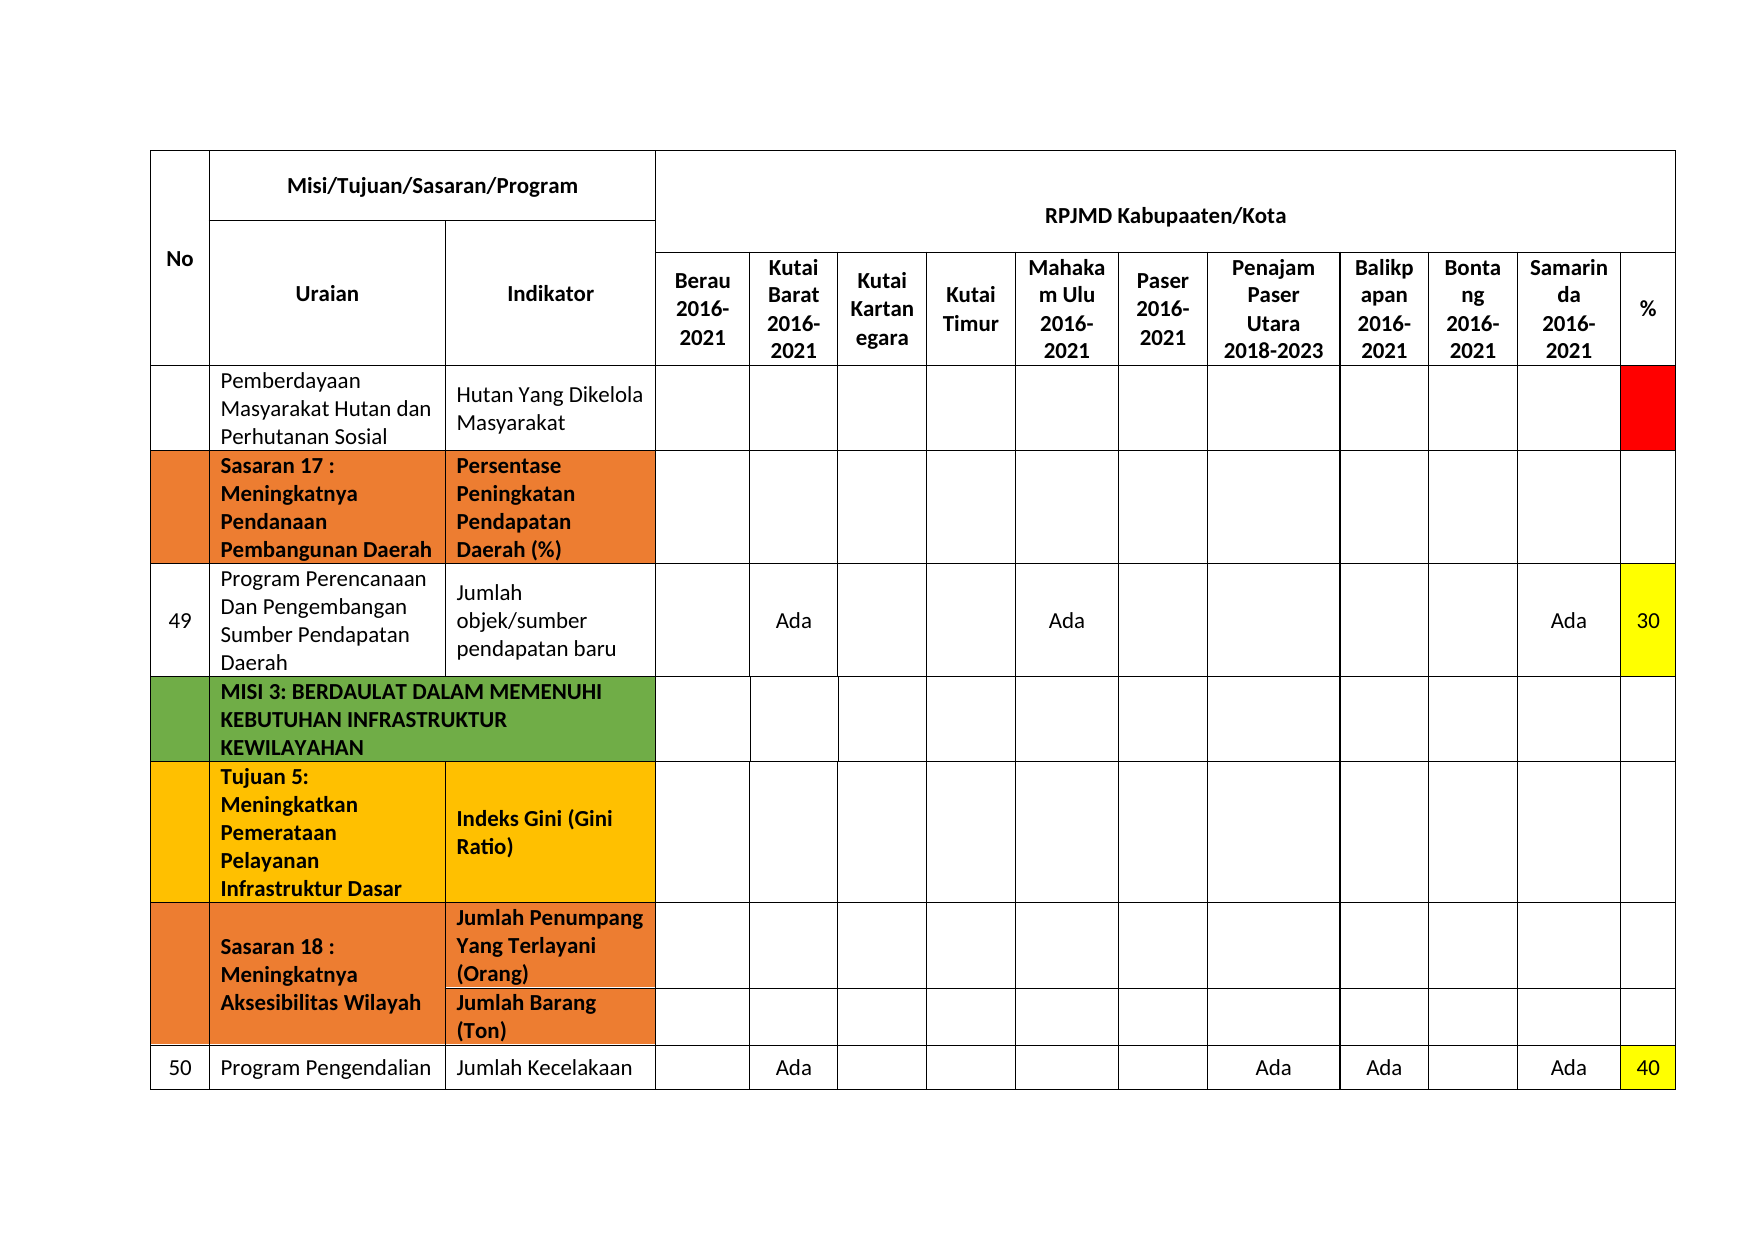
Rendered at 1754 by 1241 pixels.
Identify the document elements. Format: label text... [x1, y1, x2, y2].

table_cell [927, 564, 1015, 676]
table_cell [1208, 366, 1339, 450]
table_cell Jumlah Penumpang Yang Terlayani (Orang) [446, 903, 655, 987]
table_cell Samarinda 2016-2021 [1518, 253, 1620, 365]
table_cell [1518, 677, 1620, 761]
table_cell Ada [1518, 1046, 1620, 1089]
table_cell [1341, 903, 1428, 987]
table_cell [1208, 989, 1339, 1044]
table_cell Jumlah Kecelakaan Lalu Lintas [446, 1046, 655, 1089]
table_cell 49 [151, 564, 209, 676]
table_cell [1341, 451, 1428, 563]
table_cell [1341, 677, 1428, 761]
table_cell [656, 989, 749, 1044]
table_cell [838, 903, 926, 987]
table_cell [1518, 366, 1620, 450]
table_cell [656, 564, 749, 676]
table_cell [927, 451, 1015, 563]
table_cell [1429, 677, 1517, 761]
table_cell Kutai Timur [927, 253, 1015, 365]
table_cell [1341, 989, 1428, 1044]
table_cell Ada [750, 564, 837, 676]
table_cell [1621, 903, 1675, 987]
table_cell [838, 451, 926, 563]
table_cell [1429, 564, 1517, 676]
table_cell [656, 677, 750, 761]
table_cell [1016, 451, 1118, 563]
table_cell [1016, 366, 1118, 450]
table_cell [1518, 762, 1620, 902]
table_cell [927, 677, 1015, 761]
table_cell [750, 989, 837, 1044]
table_cell [1429, 762, 1517, 902]
table_cell [927, 762, 1015, 902]
table_cell [151, 677, 209, 761]
table_cell [1119, 989, 1207, 1044]
table_cell [1429, 451, 1517, 563]
table_cell [1208, 451, 1339, 563]
table_cell [1016, 989, 1118, 1044]
table_cell [927, 903, 1015, 987]
table_cell Ada [750, 1046, 837, 1089]
table_cell Jumlah objek/sumber pendapatan baru [446, 564, 655, 676]
table_cell [656, 903, 749, 987]
table_cell [1518, 903, 1620, 987]
table_cell [1119, 1046, 1207, 1089]
table_cell [1016, 903, 1118, 987]
table_cell [656, 1046, 749, 1089]
table_cell Program Perencanaan Dan Pengembangan Sumber Pendapatan Daerah [210, 564, 445, 676]
table_cell [750, 903, 837, 987]
table_cell [1016, 762, 1118, 902]
table_cell Tujuan 5: Meningkatkan Pemerataan Pelayanan Infrastruktur Dasar [210, 762, 445, 902]
table_cell Uraian [210, 221, 445, 365]
table_cell MISI 3: BERDAULAT DALAM MEMENUHI KEBUTUHAN INFRASTRUKTUR KEWILAYAHAN [210, 677, 655, 761]
table_cell Paser 2016-2021 [1119, 253, 1207, 365]
table_cell [656, 451, 749, 563]
table_cell [1119, 564, 1207, 676]
table_cell [656, 762, 749, 902]
table_cell Ada [1341, 1046, 1428, 1089]
table_cell [1208, 762, 1339, 902]
table_cell [1119, 762, 1207, 902]
table_cell [1016, 677, 1118, 761]
table_cell [927, 1046, 1015, 1089]
table_cell Ada [1208, 1046, 1339, 1089]
table_cell [1518, 989, 1620, 1044]
table_cell [838, 762, 926, 902]
table_cell [1208, 903, 1339, 987]
table_cell [1621, 451, 1675, 563]
table_cell Persentase Peningkatan Pendapatan Daerah (%) [446, 451, 655, 563]
table_cell Penajam Paser Utara 2018-2023 [1208, 253, 1339, 365]
table_cell [1016, 1046, 1118, 1089]
table_cell [750, 366, 837, 450]
table_cell [838, 366, 926, 450]
table_cell [838, 1046, 926, 1089]
table_cell Kutai Kartanegara [838, 253, 926, 365]
table_cell [1621, 366, 1675, 450]
table_cell [1621, 989, 1675, 1044]
table_cell [1518, 451, 1620, 563]
table_cell [839, 677, 926, 761]
table_cell [1119, 451, 1207, 563]
table_cell [151, 451, 209, 563]
table_cell [1341, 762, 1428, 902]
table_cell 48 [151, 366, 209, 450]
table_cell [750, 762, 837, 902]
table_cell [751, 677, 838, 761]
table_cell [1119, 366, 1207, 450]
table_header RPJMD Kabupaaten/Kota [656, 151, 1675, 252]
table_cell [750, 451, 837, 563]
table_cell % [1621, 253, 1675, 365]
table_cell Indikator [446, 221, 655, 365]
table_cell [151, 903, 209, 1044]
table_cell 40 [1621, 1046, 1675, 1089]
table_cell [1341, 366, 1428, 450]
table_cell 30 [1621, 564, 1675, 676]
table_cell [1119, 677, 1207, 761]
table_cell Program Pengendalian dan Pengamanan Lalu Lintas Angkutan Jalan [210, 1046, 445, 1089]
table_cell [927, 989, 1015, 1044]
table_cell [1341, 564, 1428, 676]
table_cell [1429, 903, 1517, 987]
table_cell [1208, 677, 1339, 761]
table_cell [151, 762, 209, 902]
table_cell Ada [1016, 564, 1118, 676]
table_header Misi/Tujuan/Sasaran/Program [210, 151, 655, 220]
table_cell Kutai Barat 2016-2021 [750, 253, 837, 365]
table_cell [838, 564, 926, 676]
table_cell [1621, 677, 1675, 761]
table_cell Ada [1518, 564, 1620, 676]
table_cell [1429, 989, 1517, 1044]
table_cell [838, 989, 926, 1044]
table_cell Indeks Gini (Gini Ratio) [446, 762, 655, 902]
table_cell Berau 2016-2021 [656, 253, 749, 365]
table_cell [1429, 1046, 1517, 1089]
table_cell Luas Kawasan Hutan Yang Dikelola Masyarakat [446, 366, 655, 450]
table_cell Mahakam Ulu 2016-2021 [1016, 253, 1118, 365]
table_cell Program Penyuluhan, Pemberdayaan Masyarakat Hutan dan Perhutanan Sosial [210, 366, 445, 450]
table_cell Bontang 2016-2021 [1429, 253, 1517, 365]
table_cell Sasaran 17 : Meningkatnya Pendanaan Pembangunan Daerah [210, 451, 445, 563]
table_cell [1429, 366, 1517, 450]
table_cell [927, 366, 1015, 450]
table_cell [1208, 564, 1339, 676]
table_cell 50 [151, 1046, 209, 1089]
table_cell Jumlah Barang (Ton) [446, 989, 655, 1044]
table_cell [1119, 903, 1207, 987]
table_header No [151, 151, 209, 365]
table_cell [1621, 762, 1675, 902]
table_cell Balikpapan 2016-2021 [1341, 253, 1428, 365]
table_cell Sasaran 18 : Meningkatnya Aksesibilitas Wilayah [210, 903, 445, 1044]
table_cell [656, 366, 749, 450]
